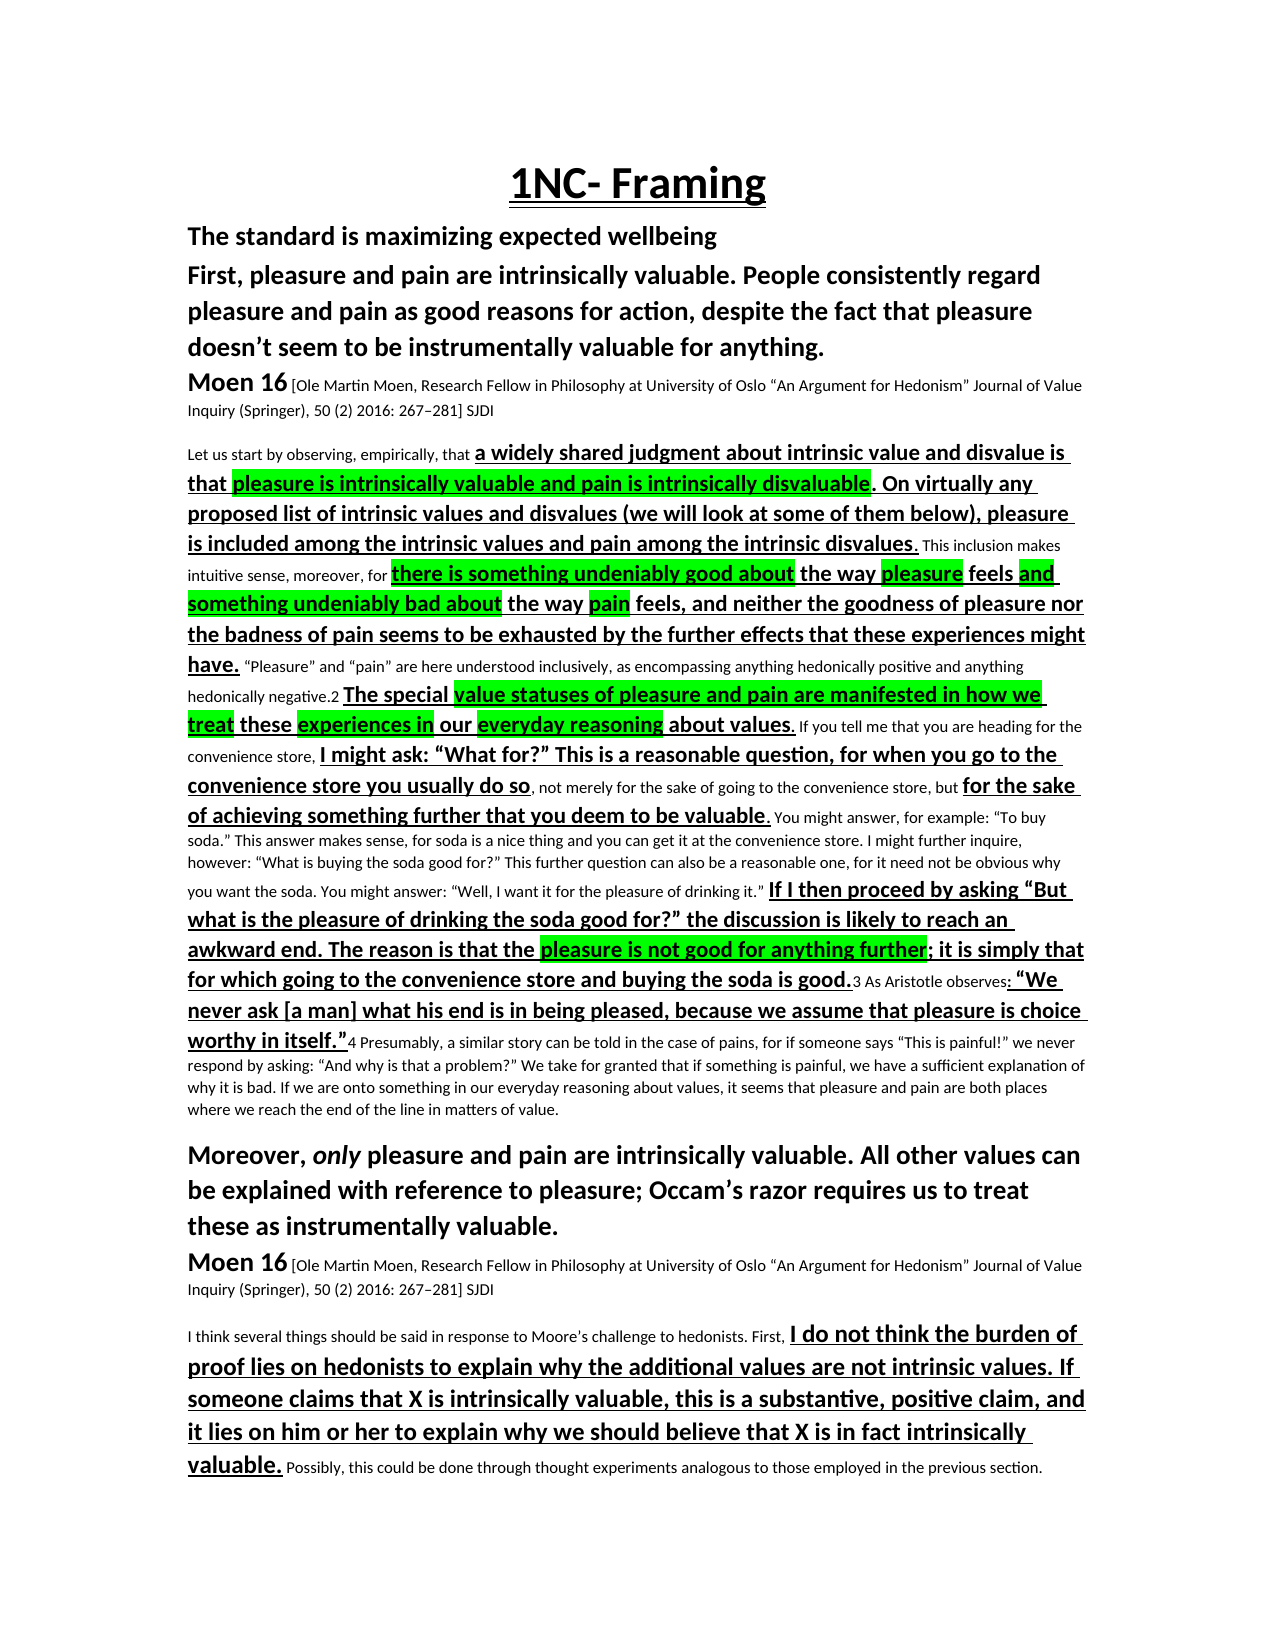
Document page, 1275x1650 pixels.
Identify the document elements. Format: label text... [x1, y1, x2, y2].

text First, pleasure and pain are intrinsically valuable. People consistently regard pleasure and pain as good reasons for action, despite the fact that pleasure doesn’t seem to be instrumentally valuable for anything. [187, 258, 1087, 363]
text Let us start by observing, empirically, that a widely shared judgment about intrinsic value and disvalue is that pleasure is intrinsically valuable and pain is intrinsically disvaluable. On virtually any proposed list of intrinsic values and disvalues (we will look at some of them below), pleasure is included among the intrinsic values and pain among the intrinsic disvalues. This inclusion makes intuitive sense, moreover, for there is something undeniably good about the way pleasure feels and something undeniably bad about the way pain feels, and neither the goodness of pleasure nor the badness of pain seems to be exhausted by the further effects that these experiences might have. “Pleasure” and “pain” are here understood inclusively, as encompassing anything hedonically positive and anything hedonically negative.2 The special value statuses of pleasure and pain are manifested in how we treat these experiences in our everyday reasoning about values. If you tell me that you are heading for the convenience store, I might ask: “What for?” This is a reasonable question, for when you go to the convenience store you usually do so, not merely for the sake of going to the convenience store, but for the sake of achieving something further that you deem to be valuable. You might answer, for example: “To buy soda.” This answer makes sense, for soda is a nice thing and you can get it at the convenience store. I might further inquire, however: “What is buying the soda good for?” This further question can also be a reasonable one, for it need not be obvious why you want the soda. You might answer: “Well, I want it for the pleasure of drinking it.” If I then proceed by asking “But what is the pleasure of drinking the soda good for?” the discussion is likely to reach an awkward end. The reason is that the pleasure is not good for anything further; it is simply that for which going to the convenience store and buying the soda is good.3 As Aristotle observes: “We never ask [a man] what his end is in being pleased, because we assume that pleasure is choice worthy in itself.”4 Presumably, a similar story can be told in the case of pains, for if someone says “This is painful!” we never respond by asking: “And why is that a problem?” We take for granted that if something is painful, we have a sufficient explanation of why it is bad. If we are onto something in our everyday reasoning about values, it seems that pleasure and pain are both places where we reach the end of the line in matters of value. [187, 438, 1087, 1020]
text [187, 1318, 1087, 1480]
text Moen 16 [Ole Martin Moen, Research Fellow in Philosophy at University of Oslo “An Argument for Hedonism” Journal of Value Inquiry (Springer), 50 (2) 2016: 267–281] SJDI [187, 1245, 1087, 1299]
text Moreover, only pleasure and pain are intrinsically valuable. All other values can be explained with reference to pleasure; Occam’s razor requires us to treat these as instrumentally valuable. [187, 1138, 1087, 1242]
text The standard is maximizing expected wellbeing [187, 219, 1087, 252]
subtitle 1NC- Framing [187, 154, 1087, 210]
text Moen 16 [Ole Martin Moen, Research Fellow in Philosophy at University of Oslo “An Argument for Hedonism” Journal of Value Inquiry (Springer), 50 (2) 2016: 267–281] SJDI [187, 365, 1087, 420]
